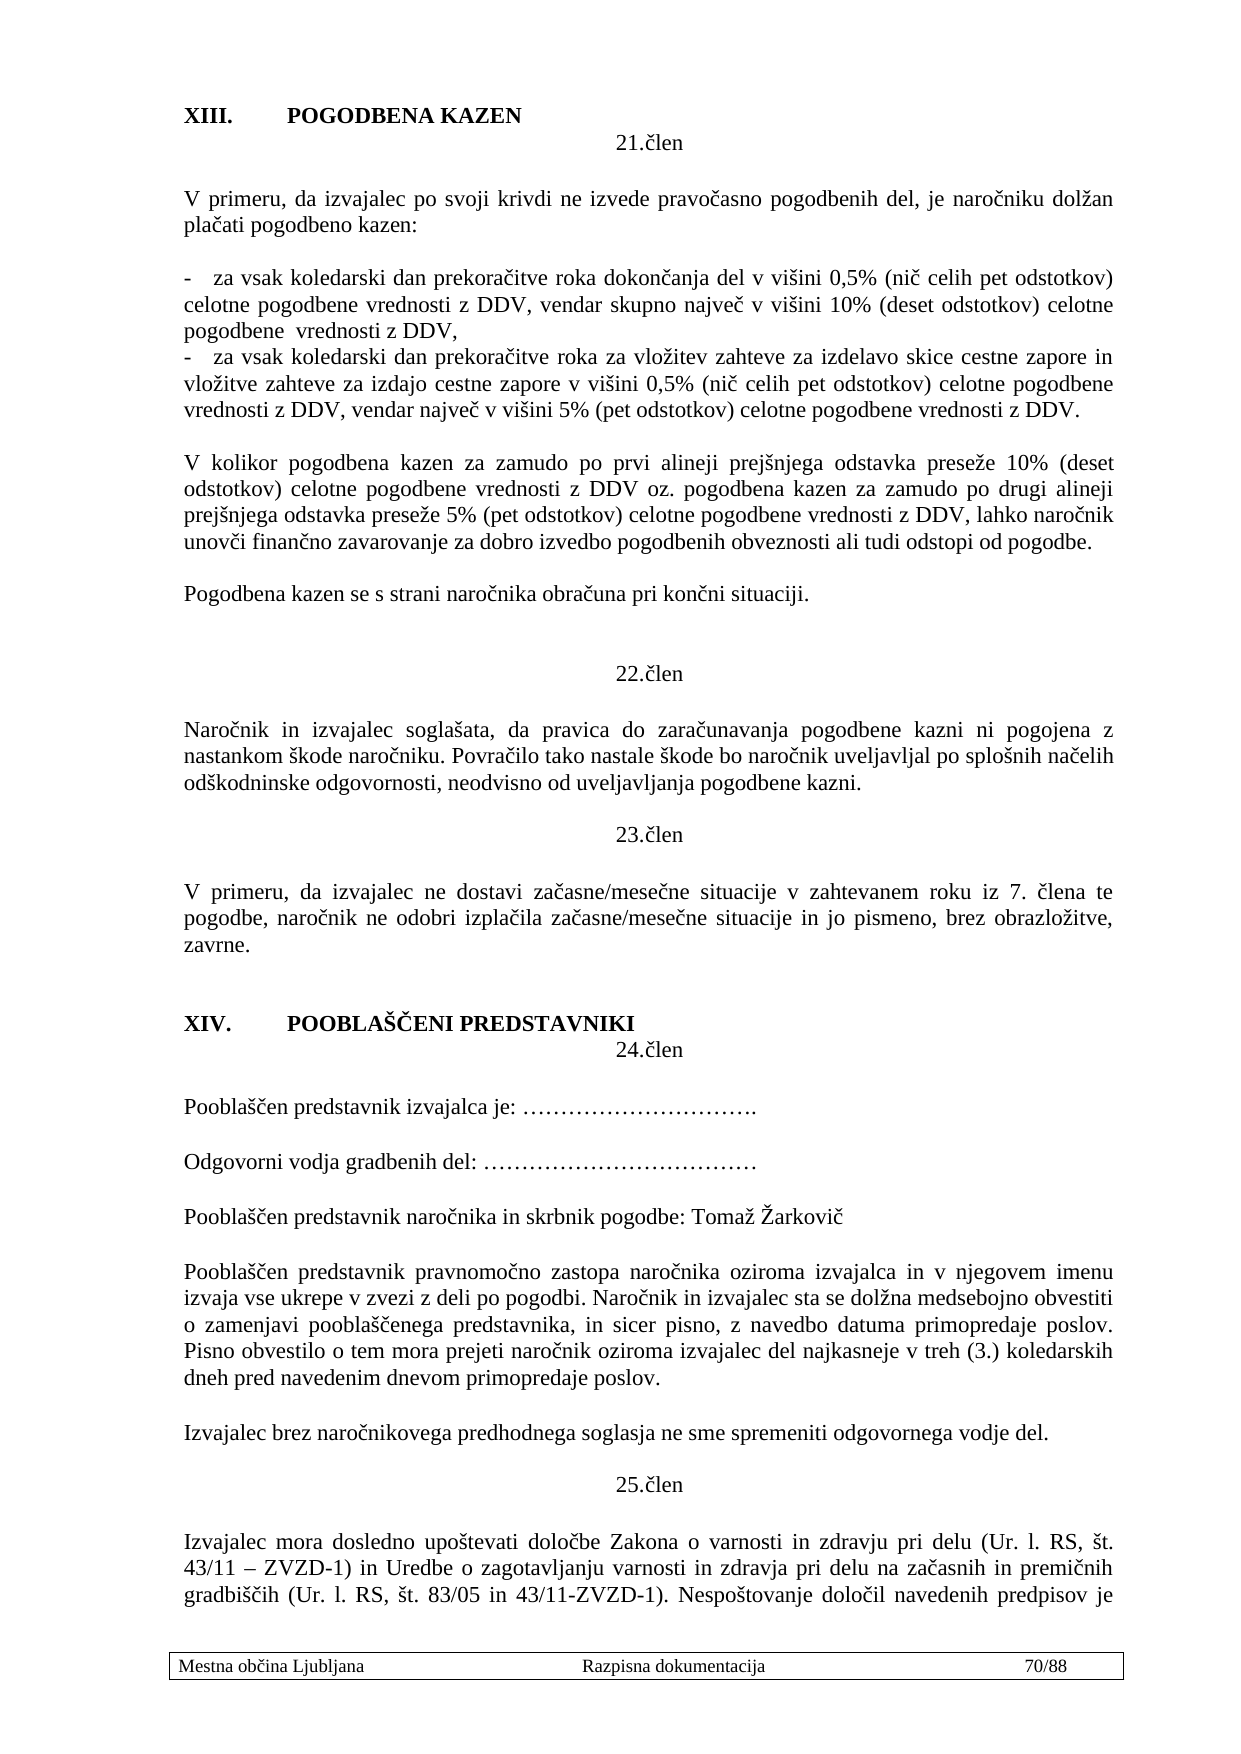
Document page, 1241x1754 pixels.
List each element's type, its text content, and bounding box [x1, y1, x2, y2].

list člen [184, 129, 1115, 155]
text V primeru, da izvajalec ne dostavi začasne/mesečne situacije v zahtevanem roku iz 7. člena te pogodbe, naročnik ne odobri izplačila začasne/mesečne situacije in jo pismeno, brez obrazložitve, zavrne. [184, 878, 1115, 957]
list POGODBENA KAZEN [184, 102, 1115, 129]
text Naročnik in izvajalec soglašata, da pravica do zaračunavanja pogodbene kazni ni pogojena z nastankom škode naročniku. Povračilo tako nastale škode bo naročnik uveljavljal po splošnih načelih odškodninske odgovornosti, neodvisno od uveljavljanja pogodbene kazni. [184, 716, 1115, 795]
text V kolikor pogodbena kazen za zamudo po prvi alineji prejšnjega odstavka preseže 10% (deset odstotkov) celotne pogodbene vrednosti z DDV oz. pogodbena kazen za zamudo po drugi alineji prejšnjega odstavka preseže 5% (pet odstotkov) celotne pogodbene vrednosti z DDV, lahko naročnik unovči finančno zavarovanje za dobro izvedbo pogodbenih obveznosti ali tudi odstopi od pogodbe. [184, 449, 1115, 554]
text - za vsak koledarski dan prekoračitve roka dokončanja del v višini 0,5% (nič celih pet odstotkov) celotne pogodbene vrednosti z DDV, vendar skupno največ v višini 10% (deset odstotkov) celotne pogodbene vrednosti z DDV, [184, 264, 1115, 343]
text Pooblaščen predstavnik naročnika in skrbnik pogodbe: Tomaž Žarkovič [184, 1203, 1115, 1229]
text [184, 1528, 1115, 1607]
list POOBLAŠČENI PREDSTAVNIKI [184, 1010, 1115, 1036]
list člen [184, 659, 1115, 686]
text Izvajalec brez naročnikovega predhodnega soglasja ne sme spremeniti odgovornega vodje del. [184, 1419, 1115, 1445]
text Odgovorni vodja gradbenih del: ……………………………… [184, 1148, 1115, 1174]
text - za vsak koledarski dan prekoračitve roka za vložitev zahteve za izdelavo skice cestne zapore in vložitve zahteve za izdajo cestne zapore v višini 0,5% (nič celih pet odstotkov) celotne pogodbene vrednosti z DDV, vendar največ v višini 5% (pet odstotkov) celotne pogodbene vrednosti z DDV. [184, 343, 1115, 422]
text Pooblaščen predstavnik pravnomočno zastopa naročnika oziroma izvajalca in v njegovem imenu izvaja vse ukrepe v zvezi z deli po pogodbi. Naročnik in izvajalec sta se dolžna medsebojno obvestiti o zamenjavi pooblaščenega predstavnika, in sicer pisno, z navedbo datuma primopredaje poslov. Pisno obvestilo o tem mora prejeti naročnik oziroma izvajalec del najkasneje v treh (3.) koledarskih dneh pred navedenim dnevom primopredaje poslov. [184, 1258, 1115, 1390]
text Pooblaščen predstavnik izvajalca je: …………………………. [184, 1093, 1115, 1119]
text Pogodbena kazen se s strani naročnika obračuna pri končni situaciji. [184, 581, 1115, 607]
list člen [184, 822, 1115, 848]
list člen [184, 1471, 1115, 1498]
text V primeru, da izvajalec po svoji krivdi ne izvede pravočasno pogodbenih del, je naročniku dolžan plačati pogodbeno kazen: [184, 185, 1115, 238]
list člen [184, 1036, 1115, 1063]
